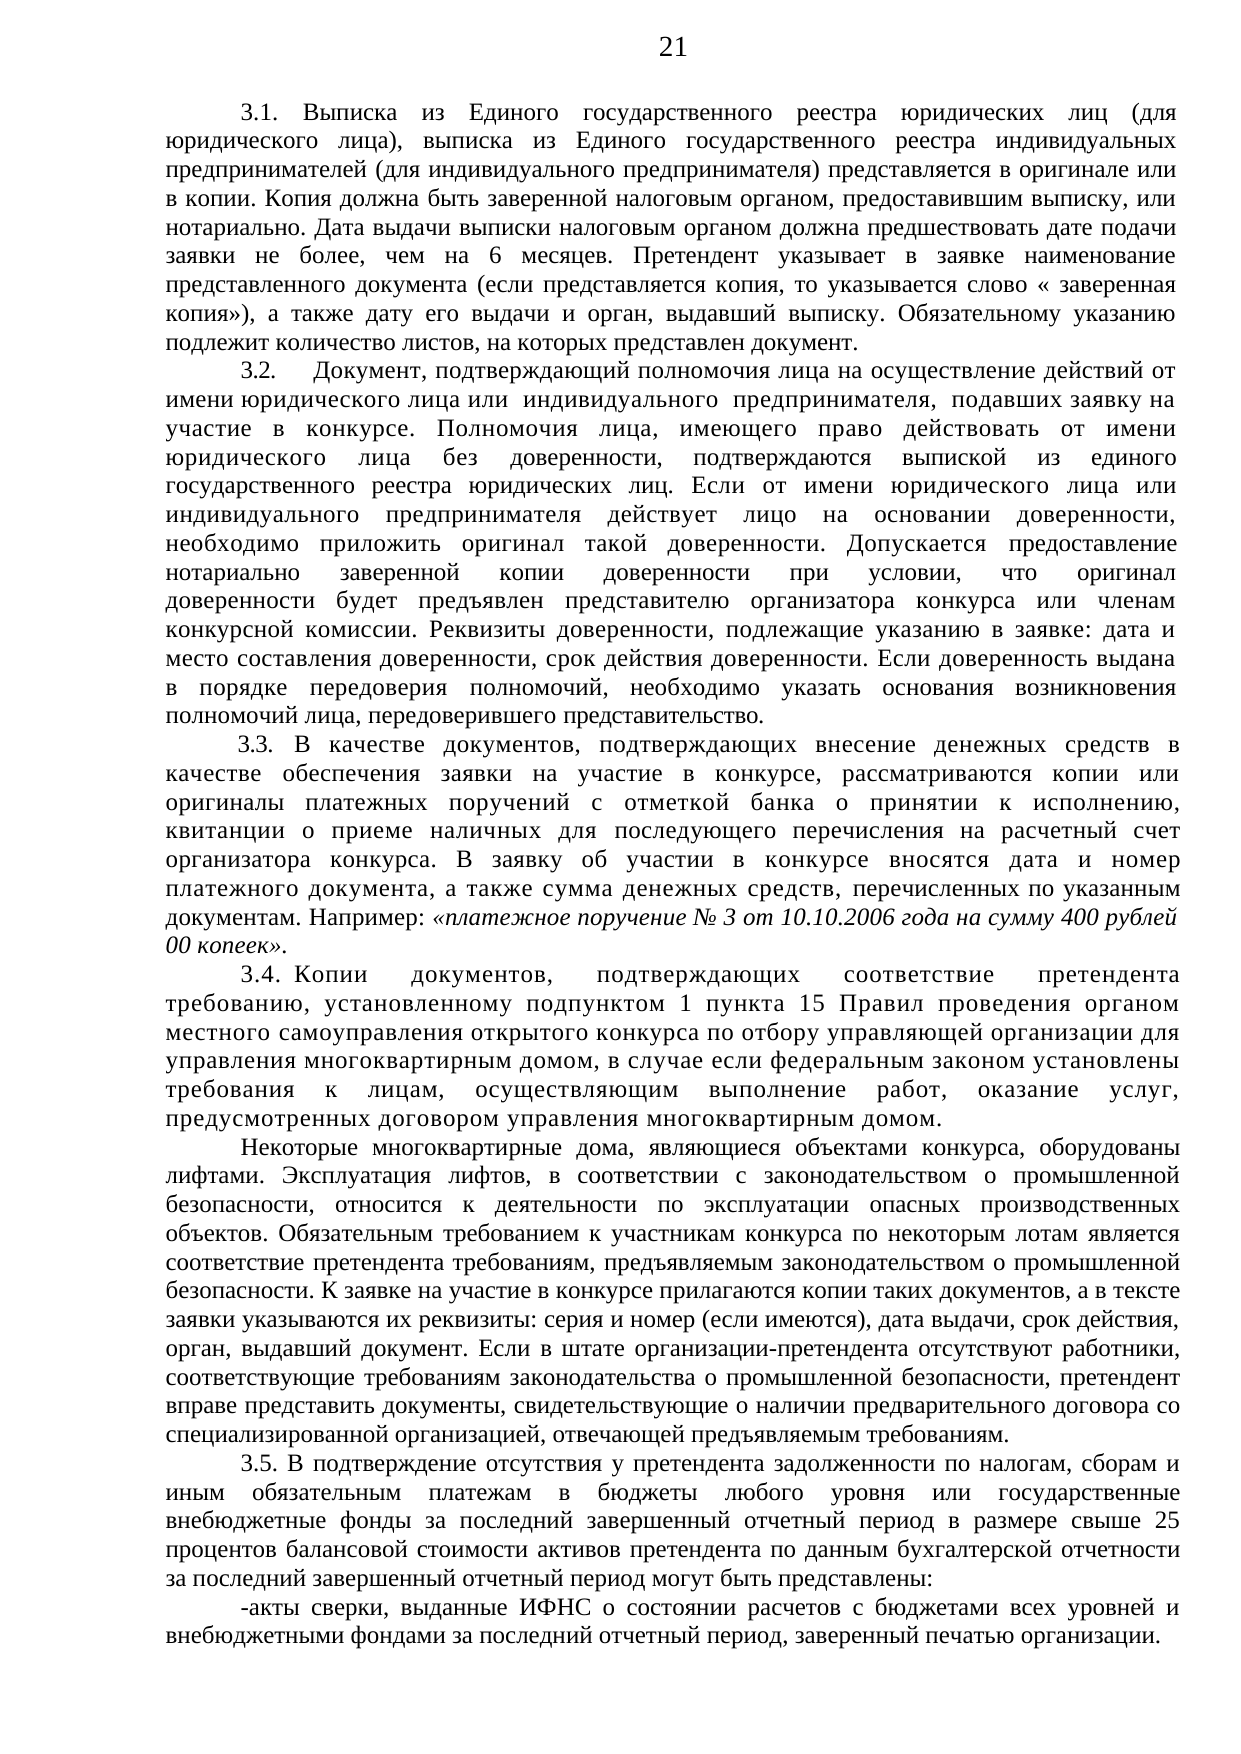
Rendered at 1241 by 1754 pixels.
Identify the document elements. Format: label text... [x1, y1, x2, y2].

text -акты сверки, выданные ИФНС о состоянии расчетов с бюджетами всех уровней и внебюджетными фондами за последний отчетный период, заверенный печатью организации. [165, 1592, 1181, 1649]
list В качестве документов, подтверждающих внесение денежных средств в качестве обеспечения заявки на участие в конкурсе, рассматриваются копии или оригиналы платежных поручений с отметкой банка о принятии к исполнению, квитанции о приеме наличных для последующего перечисления на расчетный счет организатора конкурса. В заявку об участии в конкурсе вносятся дата и номер платежного документа, а также сумма денежных средств, перечисленных по указанным документам. Например: «платежное поручение № 3 от 10.10.2006 года на сумму 400 рублей 00 копеек». [165, 729, 1181, 959]
text 3.5. В подтверждение отсутствия у претендента задолженности по налогам, сборам и иным обязательным платежам в бюджеты любого уровня или государственные внебюджетные фонды за последний завершенный отчетный период в размере свыше 25 процентов балансовой стоимости активов претендента по данным бухгалтерской отчетности за последний завершенный отчетный период могут быть представлены: [165, 1448, 1181, 1592]
text Некоторые многоквартирные дома, являющиеся объектами конкурса, оборудованы лифтами. Эксплуатация лифтов, в соответствии с законодательством о промышленной безопасности, относится к деятельности по эксплуатации опасных производственных объектов. Обязательным требованием к участникам конкурса по некоторым лотам является соответствие претендента требованиям, предъявляемым законодательством о промышленной безопасности. К заявке на участие в конкурсе прилагаются копии таких документов, а в тексте заявки указываются их реквизиты: серия и номер (если имеются), дата выдачи, срок действия, орган, выдавший документ. Если в штате организации-претендента отсутствуют работники, соответствующие требованиям законодательства о промышленной безопасности, претендент вправе представить документы, свидетельствующие о наличии предварительного договора со специализированной организацией, отвечающей предъявляемым требованиям. [165, 1132, 1181, 1448]
text 3.2. Документ, подтверждающий полномочия лица на осуществление действий от имени юридического лица или индивидуального предпринимателя, подавших заявку на участие в конкурсе. Полномочия лица, имеющего право действовать от имени юридического лица без доверенности, подтверждаются выпиской из единого государственного реестра юридических лиц. Если от имени юридического лица или индивидуального предпринимателя действует лицо на основании доверенности, необходимо приложить оригинал такой доверенности. Допускается предоставление нотариально заверенной копии доверенности при условии, что оригинал доверенности будет предъявлен представителю организатора конкурса или членам конкурсной комиссии. Реквизиты доверенности, подлежащие указанию в заявке: дата и место составления доверенности, срок действия доверенности. Если доверенность выдана в порядке передоверия полномочий, необходимо указать основания возникновения полномочий лица, передоверившего представительство. [165, 355, 1177, 729]
text 3.1. Выписка из Единого государственного реестра юридических лиц (для юридического лица), выписка из Единого государственного реестра индивидуальных предпринимателей (для индивидуального предпринимателя) представляется в оригинале или в копии. Копия должна быть заверенной налоговым органом, предоставившим выписку, или нотариально. Дата выдачи выписки налоговым органом должна предшествовать дате подачи заявки не более, чем на 6 месяцев. Претендент указывает в заявке наименование представленного документа (если представляется копия, то указывается слово « заверенная копия»), а также дату его выдачи и орган, выдавший выписку. Обязательному указанию подлежит количество листов, на которых представлен документ. [165, 97, 1177, 355]
list Копии документов, подтверждающих соответствие претендента требованию, установленному подпунктом 1 пункта 15 Правил проведения органом местного самоуправления открытого конкурса по отбору управляющей организации для управления многоквартирным домом, в случае если федеральным законом установлены требования к лицам, осуществляющим выполнение работ, оказание услуг, предусмотренных договором управления многоквартирным домом. [165, 959, 1181, 1132]
